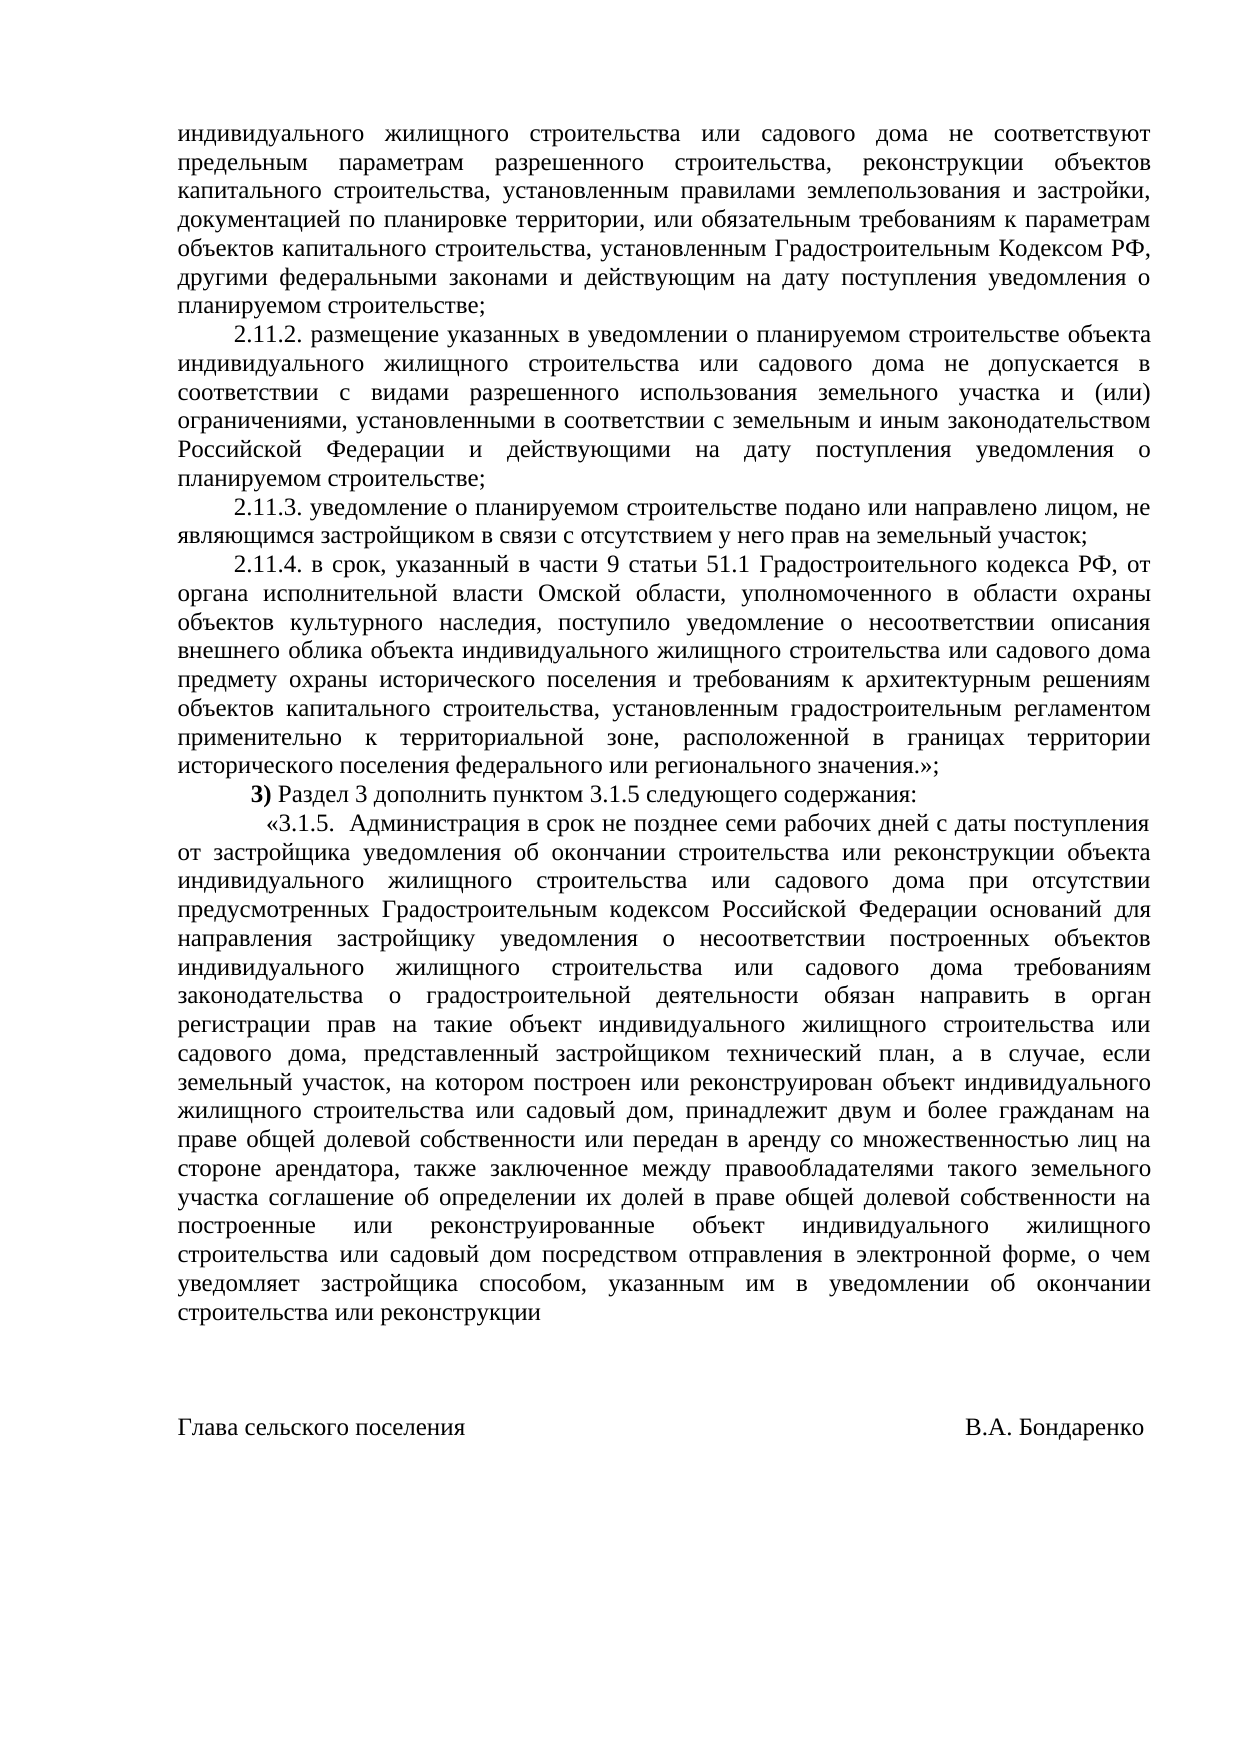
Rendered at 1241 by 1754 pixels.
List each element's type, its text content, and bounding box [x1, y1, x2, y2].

list 3) Раздел 3 дополнить пунктом 3.1.5 следующего содержания: [177, 779, 1152, 808]
text «3.1.5. Администрация в срок не позднее семи рабочих дней с даты поступления от застройщика уведомления об окончании строительства или реконструкции объекта индивидуального жилищного строительства или садового дома при отсутствии предусмотренных Градостроительным кодексом Российской Федерации оснований для направления застройщику уведомления о несоответствии построенных объектов индивидуального жилищного строительства или садового дома требованиям законодательства о градостроительной деятельности обязан направить в орган регистрации прав на такие объект индивидуального жилищного строительства или садового дома, представленный застройщиком технический план, а в случае, если земельный участок, на котором построен или реконструирован объект индивидуального жилищного строительства или садовый дом, принадлежит двум и более гражданам на праве общей долевой собственности или передан в аренду со множественностью лиц на стороне арендатора, также заключенное между правообладателями такого земельного участка соглашение об определении их долей в праве общей долевой собственности на построенные или реконструированные объект индивидуального жилищного строительства или садовый дом посредством отправления в электронной форме, о чем уведомляет застройщика способом, указанным им в уведомлении об окончании строительства или реконструкции [177, 808, 1152, 1326]
text Глава сельского поселения В.А. Бондаренко [177, 1412, 1152, 1441]
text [177, 118, 1152, 319]
text 2.11.2. размещение указанных в уведомлении о планируемом строительстве объекта индивидуального жилищного строительства или садового дома не допускается в соответствии с видами разрешенного использования земельного участка и (или) ограничениями, установленными в соответствии с земельным и иным законодательством Российской Федерации и действующими на дату поступления уведомления о планируемом строительстве; [177, 319, 1152, 492]
text 2.11.4. в срок, указанный в части 9 статьи 51.1 Градостроительного кодекса РФ, от органа исполнительной власти Омской области, уполномоченного в области охраны объектов культурного наследия, поступило уведомление о несоответствии описания внешнего облика объекта индивидуального жилищного строительства или садового дома предмету охраны исторического поселения и требованиям к архитектурным решениям объектов капитального строительства, установленным градостроительным регламентом применительно к территориальной зоне, расположенной в границах территории исторического поселения федерального или регионального значения.»; [177, 549, 1152, 779]
text 2.11.3. уведомление о планируемом строительстве подано или направлено лицом, не являющимся застройщиком в связи с отсутствием у него прав на земельный участок; [177, 492, 1152, 549]
